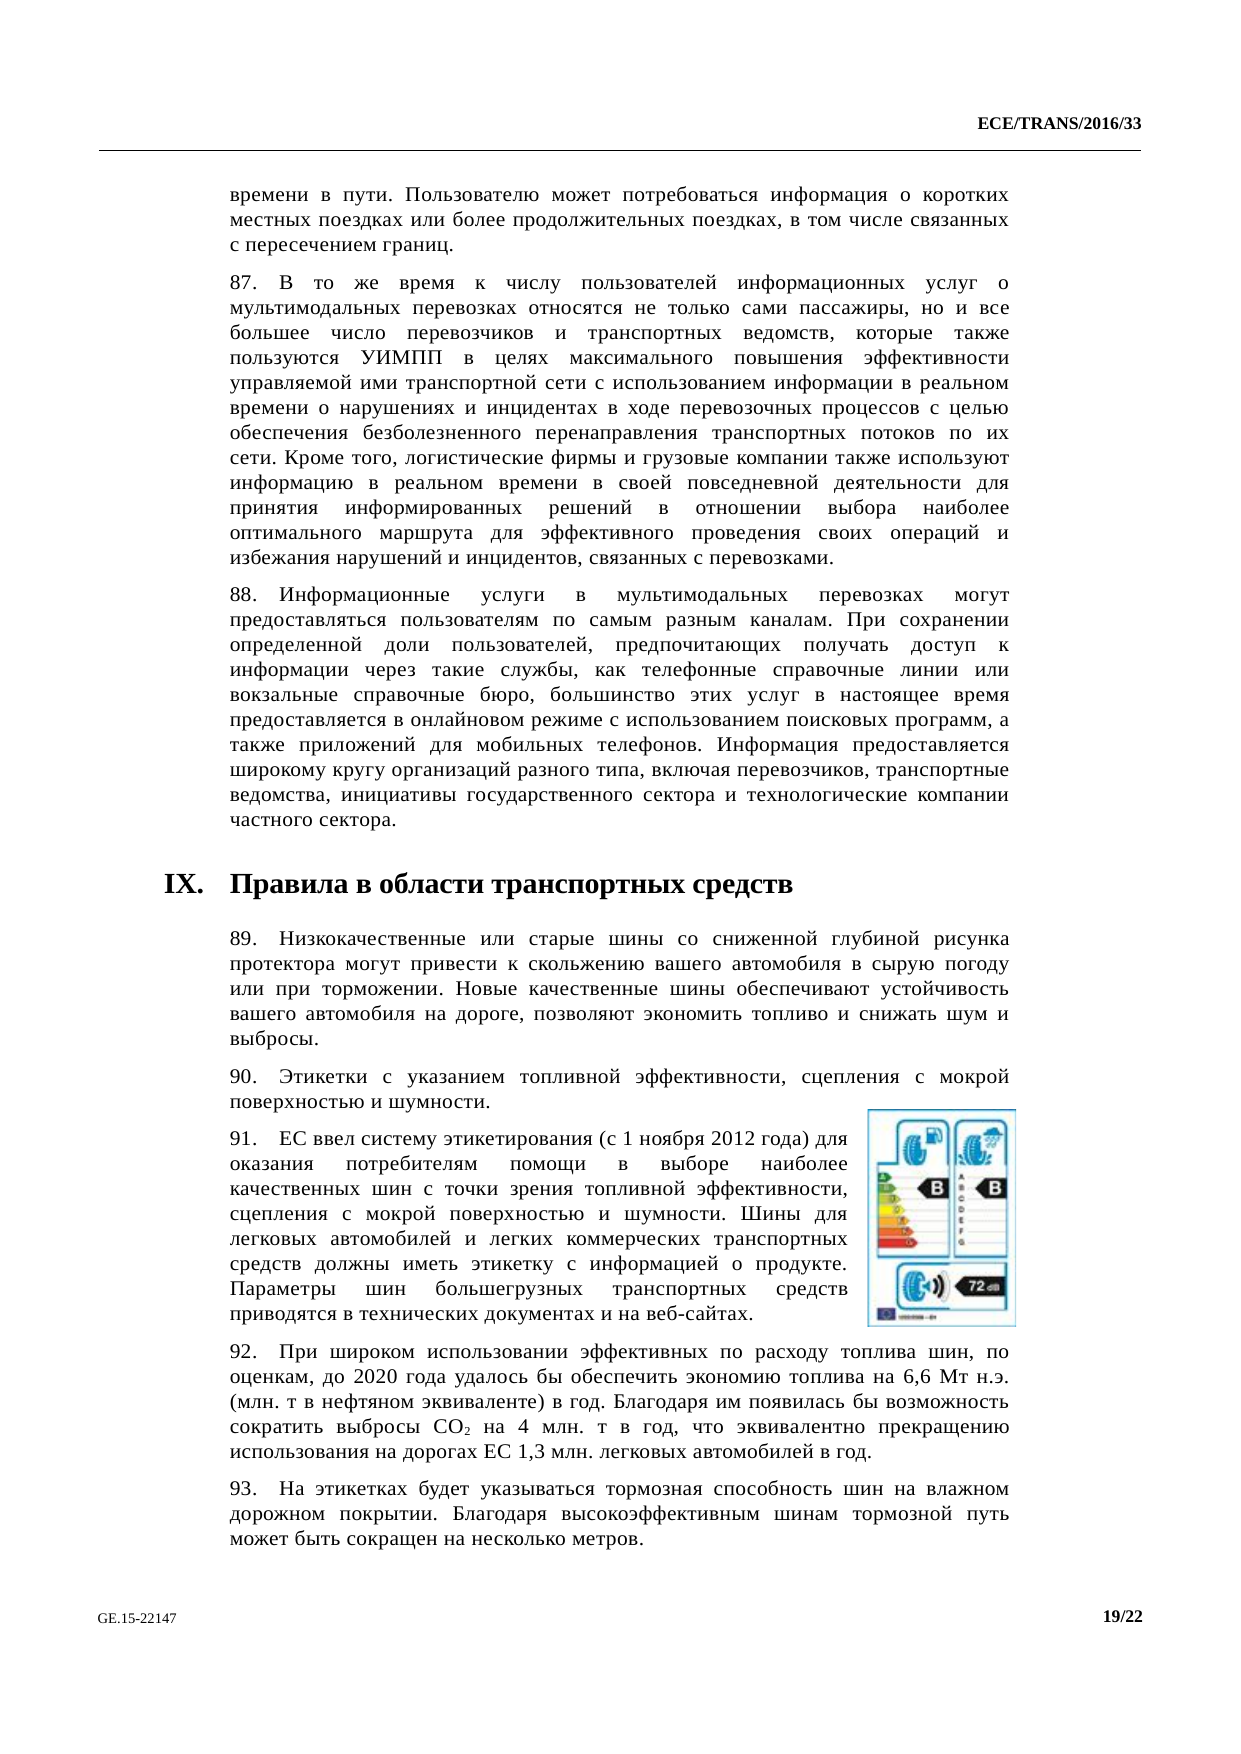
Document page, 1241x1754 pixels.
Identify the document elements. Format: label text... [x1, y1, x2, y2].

text 92. При широком использовании эффективных по расходу топлива шин, по оценкам, до 2020 года удалось бы обеспечить экономию топлива на 6,6 Мт н.э. (млн. т в нефтяном эквиваленте) в год. Благодаря им появилась бы возможность сократить выбросы СО2 на 4 млн. т в год, что эквивалентно прекращению использования на дорогах ЕС 1,3 млн. легковых автомобилей в год. [229, 1338, 1011, 1463]
text 87. В то же время к числу пользователей информационных услуг о мультимодальных перевозках относятся не только сами пассажиры, но и все большее число перевозчиков и транспортных ведомств, которые также пользуются УИМПП в целях максимального повышения эффективности управляемой ими транспортной сети с использованием информации в реальном времени о нарушениях и инцидентах в ходе перевозочных процессов с целью обеспечения безболезненного перенаправления транспортных потоков по их сети. Кроме того, логистические фирмы и грузовые компании также используют информацию в реальном времени в своей повседневной деятельности для принятия информированных решений в отношении выбора наиболее оптимального маршрута для эффективного проведения своих операций и избежания нарушений и инцидентов, связанных с перевозками. [229, 269, 1011, 569]
text 90. Этикетки с указанием топливной эффективности, сцепления с мокрой поверхностью и шумности. [229, 1063, 1011, 1113]
text 88. Информационные услуги в мультимодальных перевозках могут предоставляться пользователям по самым разным каналам. При сохранении определенной доли пользователей, предпочитающих получать доступ к информации через такие службы, как телефонные справочные линии или вокзальные справочные бюро, большинство этих услуг в настоящее время предоставляется в онлайновом режиме с использованием поисковых программ, а также приложений для мобильных телефонов. Информация предоставляется широкому кругу организаций разного типа, включая перевозчиков, транспортные ведомства, инициативы государственного сектора и технологические компании частного сектора. [229, 581, 1011, 831]
text IХ. Правила в области транспортных средств [97, 869, 1011, 900]
text 89. Низкокачественные или старые шины со сниженной глубиной рисунка протектора могут привести к скольжению вашего автомобиля в сырую погоду или при торможении. Новые качественные шины обеспечивают устойчивость вашего автомобиля на дороге, позволяют экономить топливо и снижать шум и выбросы. [229, 925, 1011, 1050]
text 93. На этикетках будет указываться тормозная способность шин на влажном дорожном покрытии. Благодаря высокоэффективным шинам тормозной путь может быть сокращен на несколько метров. [229, 1475, 1011, 1550]
text 91. ЕС ввел систему этикетирования (с 1 ноября 2012 года) для оказания потребителям помощи в выборе наиболее качественных шин с точки зрения топливной эффективности, сцепления с мокрой поверхностью и шумности. Шины для легковых автомобилей и легких коммерческих транспортных средств должны иметь этикетку с информацией о продукте. Параметры шин большегрузных транспортных средств приводятся в технических документах и на веб-сайтах. [229, 1125, 867, 1325]
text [229, 181, 1011, 256]
picture [867, 1109, 1017, 1327]
